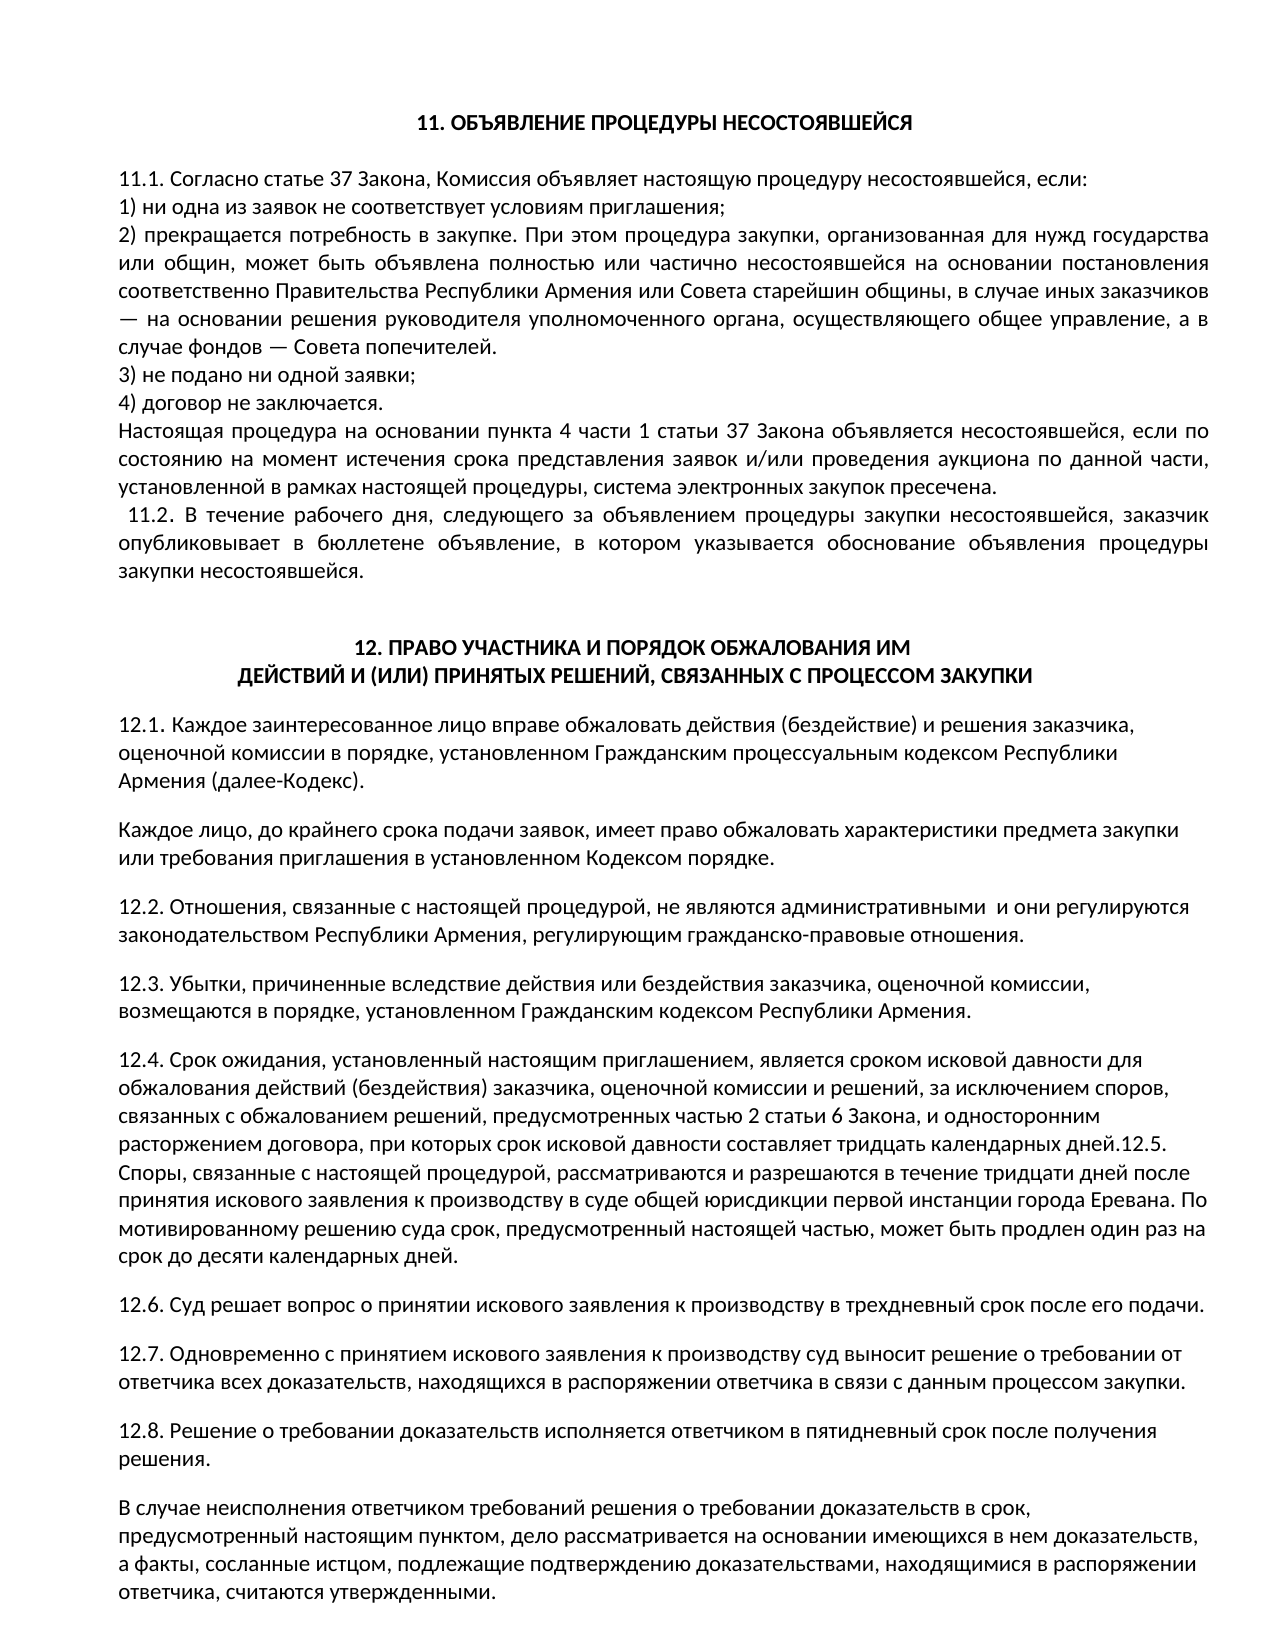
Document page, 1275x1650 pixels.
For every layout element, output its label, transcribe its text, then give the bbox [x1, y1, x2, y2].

text 11. ОБЪЯВЛЕНИЕ ПРОЦЕДУРЫ НЕСОСТОЯВШЕЙСЯ [118, 108, 1211, 136]
text 12.7. Одновременно с принятием искового заявления к производству суд выносит решение о требовании от ответчика всех доказательств, находящихся в распоряжении ответчика в связи с данным процессом закупки. [118, 1339, 1211, 1395]
text 12.8. Решение о требовании доказательств исполняется ответчиком в пятидневный срок после получения решения. [118, 1416, 1211, 1472]
text 12.4. Срок ожидания, установленный настоящим приглашением, является сроком исковой давности для обжалования действий (бездействия) заказчика, оценочной комиссии и решений, за исключением споров, связанных с обжалованием решений, предусмотренных частью 2 статьи 6 Закона, и односторонним расторжением договора, при которых срок исковой давности составляет тридцать календарных дней.12.5. Споры, связанные с настоящей процедурой, рассматриваются и разрешаются в течение тридцати дней после принятия искового заявления к производству в суде общей юрисдикции первой инстанции города Еревана. По мотивированному решению суда срок, предусмотренный настоящей частью, может быть продлен один раз на срок до десяти календарных дней. [118, 1046, 1211, 1270]
text 4) договор не заключается. [118, 388, 1211, 416]
text 12.2. Отношения, связанные с настоящей процедурой, не являются административными и они регулируются законодательством Республики Армения, регулирующим гражданско-правовые отношения. [118, 892, 1211, 948]
text 3) не подано ни одной заявки; [118, 360, 1211, 388]
text 12.1․ Каждое заинтересованное лицо вправе обжаловать действия (бездействие) и решения заказчика, оценочной комиссии в порядке, установленном Гражданским процессуальным кодексом Республики Армения (далее-Кодекс). [118, 710, 1211, 794]
text 11.2․ В течение рабочего дня, следующего за объявлением процедуры закупки несостоявшейся, заказчик опубликовывает в бюллетене объявление, в котором указывается обоснование объявления процедуры закупки несостоявшейся. [118, 500, 1211, 584]
text В случае неисполнения ответчиком требований решения о требовании доказательств в срок, предусмотренный настоящим пунктом, дело рассматривается на основании имеющихся в нем доказательств, а факты, сосланные истцом, подлежащие подтверждению доказательствами, находящимися в распоряжении ответчика, считаются утвержденными. [118, 1493, 1211, 1605]
text Каждое лицо, до крайнего срока подачи заявок, имеет право обжаловать характеристики предмета закупки или требования приглашения в установленном Кодексом порядке. [118, 815, 1211, 871]
text 12.3. Убытки, причиненные вследствие действия или бездействия заказчика, оценочной комиссии, возмещаются в порядке, установленном Гражданским кодексом Республики Армения. [118, 969, 1211, 1025]
text 2) прекращается потребность в закупке. При этом процедура закупки, организованная для нужд государства или общин, может быть объявлена полностью или частично несостоявшейся на основании постановления соответственно Правительства Республики Армения или Совета старейшин общины, в случае иных заказчиков — на основании решения руководителя уполномоченного органа, осуществляющего общее управление, а в случае фондов — Совета попечителей. [118, 220, 1211, 360]
text 11.1. Согласно статье 37 Закона, Комиссия объявляет настоящую процедуру несостоявшейся, если: [118, 164, 1211, 192]
text 1) ни одна из заявок не соответствует условиям приглашения; [118, 192, 1211, 220]
text Настоящая процедура на основании пункта 4 части 1 статьи 37 Закона объявляется несостоявшейся, если по состоянию на момент истечения срока представления заявок и/или проведения аукциона по данной части, установленной в рамках настоящей процедуры, система электронных закупок пресечена. [118, 416, 1211, 500]
text 12.6. Суд решает вопрос о принятии искового заявления к производству в трехдневный срок после его подачи. [118, 1291, 1211, 1318]
text 12. ПРАВО УЧАСТНИКА И ПОРЯДОК ОБЖАЛОВАНИЯ ИМ ДЕЙСТВИЙ И (ИЛИ) ПРИНЯТЫХ РЕШЕНИЙ, СВЯЗАННЫХ С ПРОЦЕССОМ ЗАКУПКИ [118, 633, 1152, 689]
